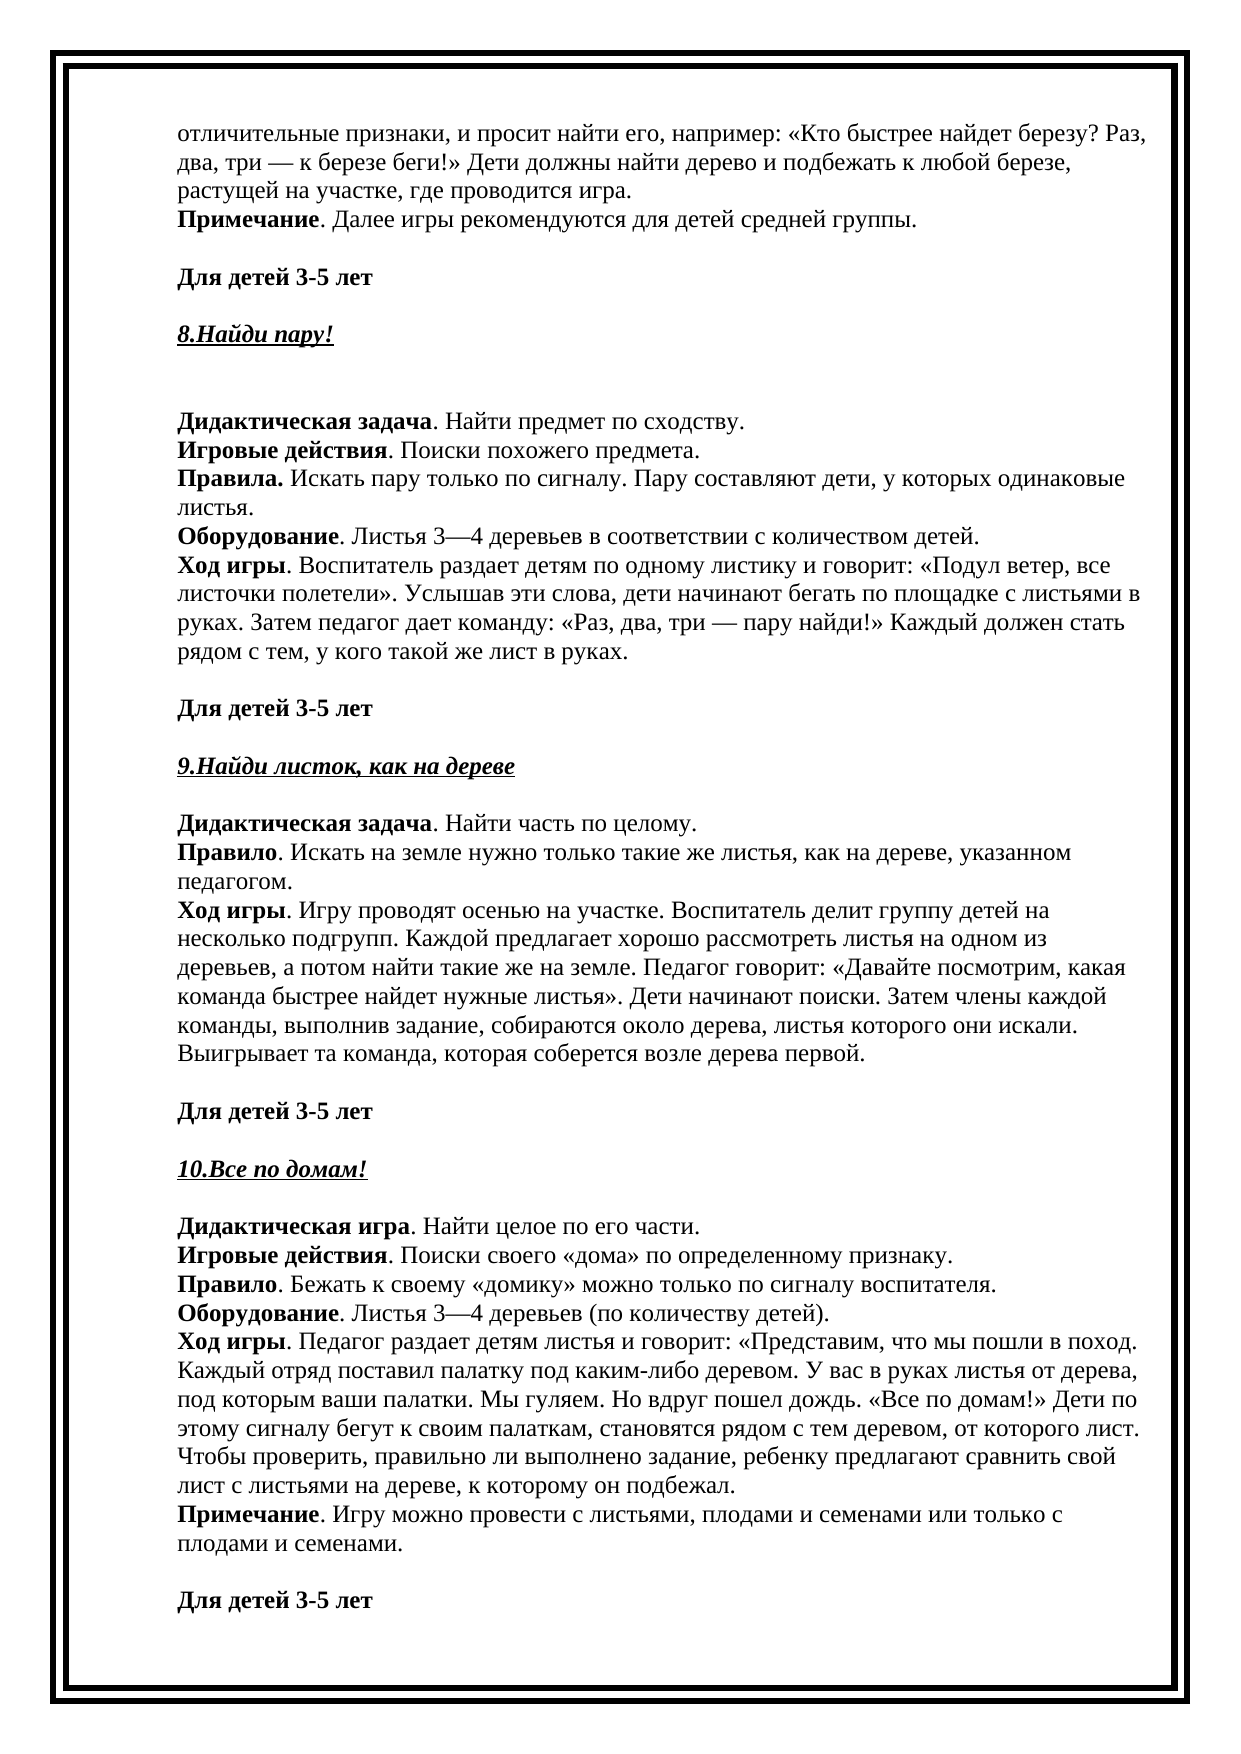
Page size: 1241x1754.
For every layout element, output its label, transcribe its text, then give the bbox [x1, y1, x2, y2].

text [177, 1154, 1152, 1614]
text Дидактическая задача. Найти предмет по сходству. Игровые действия. Поиски похожего предмета. Правила. Искать пару только по сигналу. Пару составляют дети, у которых одинаковые листья. Оборудование. Листья 3—4 деревьев в соответствии с количеством детей. Ход игры. Воспитатель раздает детям по одному листику и говорит: «Подул ветер, все листочки полетели». Услышав эти слова, дети начинают бегать по площадке с листьями в руках. Затем педагог дает команду: «Раз, два, три — пару найди!» Каждый должен стать рядом с тем, у кого такой же лист в руках. Для детей 3-5 лет 9.Найди листок, как на дереве Дидактическая задача. Найти часть по целому. Правило. Искать на земле нужно только такие же листья, как на дереве, указанном педагогом. Ход игры. Игру проводят осенью на участке. Воспитатель делит группу детей на несколько подгрупп. Каждой предлагает хорошо рассмотреть листья на одном из деревьев, а потом найти такие же на земле. Педагог говорит: «Давайте посмотрим, какая команда быстрее найдет нужные листья». Дети начинают поиски. Затем члены каждой команды, выполнив задание, собираются около дерева, листья которого они искали. Выигрывает та команда, которая соберется возле дерева первой. Для детей 3-5 лет [177, 377, 1152, 1125]
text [177, 118, 1152, 348]
